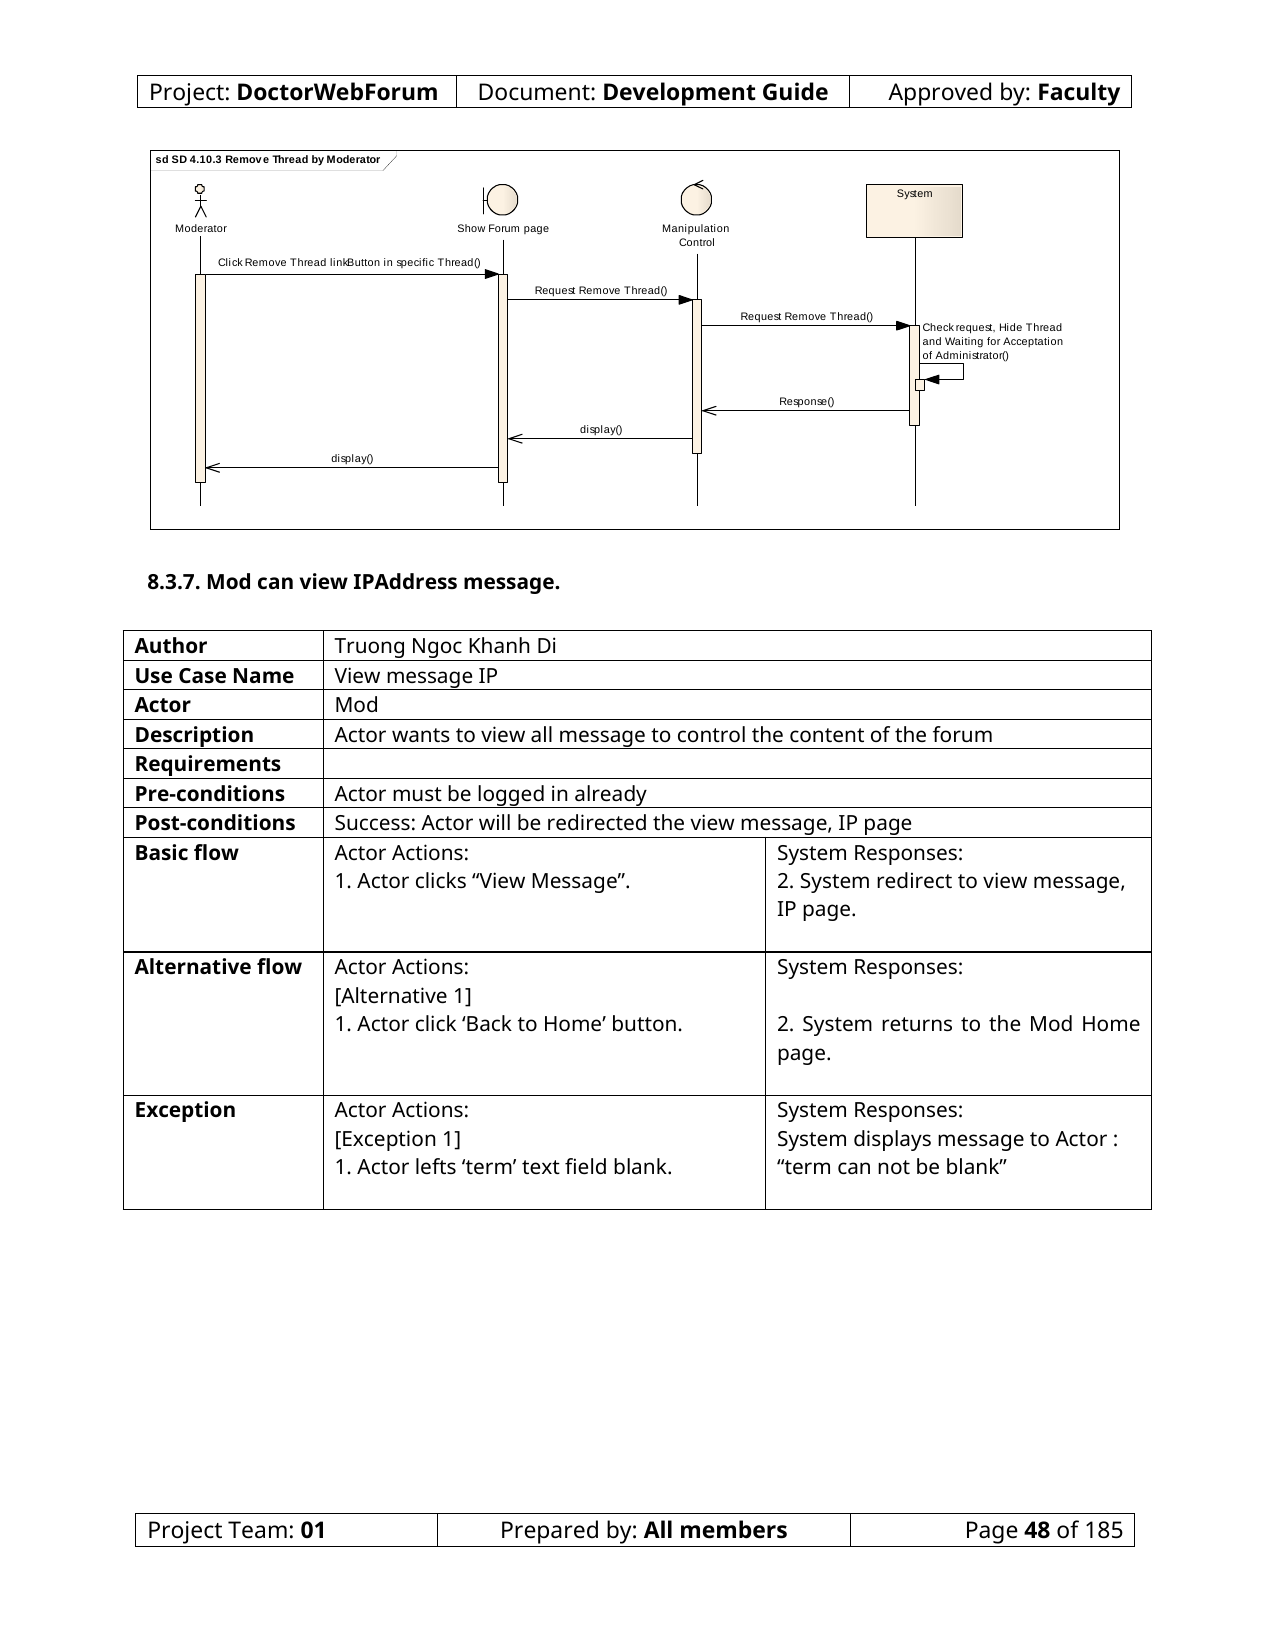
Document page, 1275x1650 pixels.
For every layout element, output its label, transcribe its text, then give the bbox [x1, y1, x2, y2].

subtitle 8.3.7. Mod can view IPAddress message. [147, 567, 1128, 596]
table_cell Success: Actor will be redirected the view message, IP page [324, 808, 1151, 837]
table_cell Alternative flow [124, 953, 323, 1094]
table_cell Pre-conditions [124, 779, 323, 807]
table_cell System Responses: System displays message to Actor : “term can not be blank” [766, 1096, 1151, 1209]
table_cell [324, 749, 1151, 778]
table_cell Basic flow [124, 838, 323, 951]
table_cell System Responses: 2. System returns to the Mod Home page. [766, 953, 1151, 1094]
table_cell Actor Actions: 1. Actor clicks “View Message”. [324, 838, 765, 951]
table_cell Use Case Name [124, 661, 323, 689]
table_cell Requirements [124, 749, 323, 778]
table_cell Post-conditions [124, 808, 323, 837]
table_cell Actor Actions: [Exception 1] 1. Actor lefts ‘term’ text field blank. [324, 1096, 765, 1209]
table_cell Actor Actions: [Alternative 1] 1. Actor click ‘Back to Home’ button. [324, 953, 765, 1094]
table_cell Description [124, 720, 323, 748]
table_cell Mod [324, 690, 1151, 719]
table_cell Exception [124, 1096, 323, 1209]
table_cell Actor wants to view all message to control the content of the forum [324, 720, 1151, 748]
table_header Author [124, 631, 323, 660]
table_cell Actor must be logged in already [324, 779, 1151, 807]
table_cell System Responses: 2. System redirect to view message, IP page. [766, 838, 1151, 951]
table_cell View message IP [324, 661, 1151, 689]
table_header Truong Ngoc Khanh Di [324, 631, 1151, 660]
table_cell Actor [124, 690, 323, 719]
